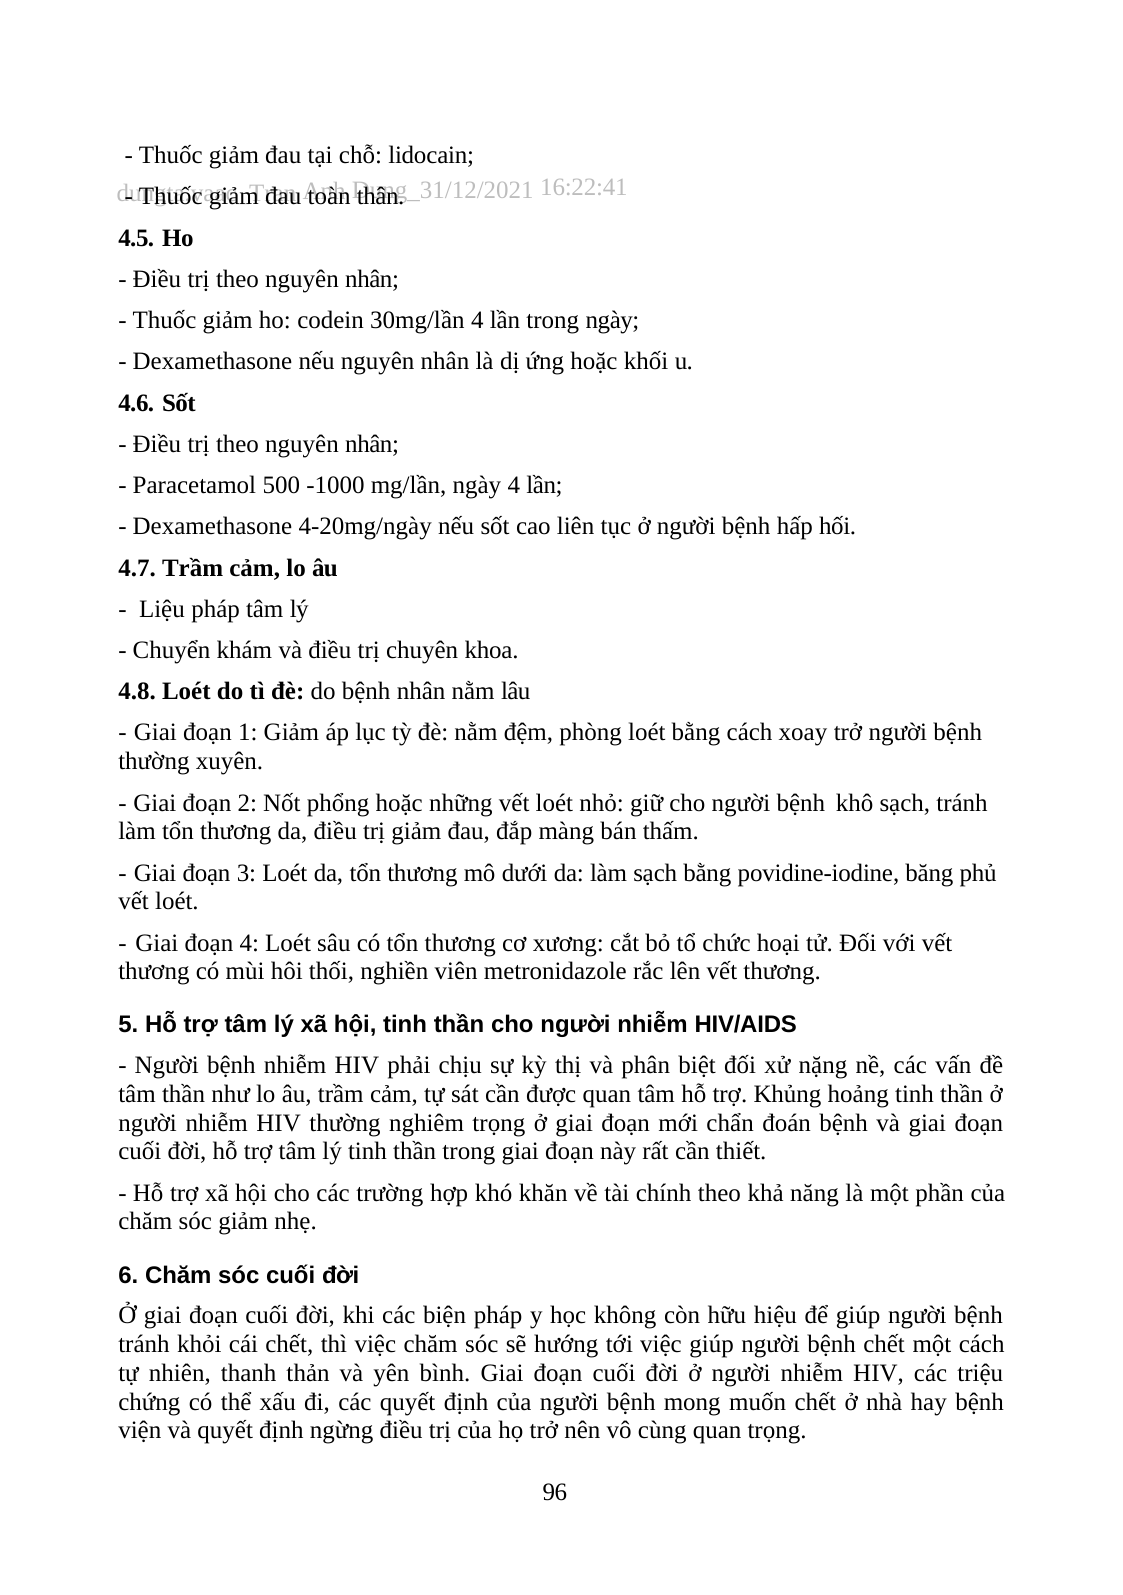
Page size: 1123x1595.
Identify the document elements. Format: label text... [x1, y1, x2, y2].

list Giai đoạn 2: Nốt phổng hoặc những vết loét nhỏ: giữ cho người bệnh khô sạch, tránh làm tổn thương da, điều trị giảm đau, đắp màng bán thấm. [118, 788, 1005, 845]
list Điều trị theo nguyên nhân; [118, 429, 1110, 457]
list Thuốc giảm đau toàn thân. [124, 181, 1110, 210]
text Ở giai đoạn cuối đời, khi các biện pháp y học không còn hữu hiệu để giúp người bệnh tránh khỏi cái chết, thì việc chăm sóc sẽ hướng tới việc giúp người bệnh chết một cách tự nhiên, thanh thản và yên bình. Giai đoạn cuối đời ở người nhiễm HIV, các triệu chứng có thể xấu đi, các quyết định của người bệnh mong muốn chết ở nhà hay bệnh viện và quyết định ngừng điều trị của họ trở nên vô cùng quan trọng. [118, 1300, 1005, 1444]
list Thuốc giảm ho: codein 30mg/lần 4 lần trong ngày; [118, 305, 1110, 334]
list Chăm sóc cuối đời [118, 1261, 1110, 1288]
list Liệu pháp tâm lý [118, 594, 1110, 622]
list Giai đoạn 4: Loét sâu có tổn thương cơ xương: cắt bỏ tổ chức hoại tử. Đối với vết thương có mùi hôi thối, nghiền viên metronidazole rắc lên vết thương. [118, 928, 1005, 985]
list Hỗ trợ tâm lý xã hội, tinh thần cho người nhiễm HIV/AIDS [118, 1010, 1110, 1038]
list Hỗ trợ xã hội cho các trường hợp khó khăn về tài chính theo khả năng là một phần của chăm sóc giảm nhẹ. [118, 1178, 1005, 1235]
list Chuyển khám và điều trị chuyên khoa. [118, 635, 1110, 664]
list Dexamethasone 4-20mg/ngày nếu sốt cao liên tục ở người bệnh hấp hối. [118, 511, 1110, 540]
list Thuốc giảm đau tại chỗ: lidocain; [124, 140, 1110, 169]
subtitle Sốt [118, 388, 1110, 417]
list Giai đoạn 3: Loét da, tổn thương mô dưới da: làm sạch bằng povidine-iodine, băng phủ vết loét. [118, 858, 1005, 915]
list Paracetamol 500 -1000 mg/lần, ngày 4 lần; [118, 470, 1110, 499]
subtitle Trầm cảm, lo âu [118, 553, 1110, 582]
list Giai đoạn 1: Giảm áp lục tỳ đè: nằm đệm, phòng loét bằng cách xoay trở người bệnh thường xuyên. [118, 717, 1005, 775]
subtitle Ho [118, 223, 1110, 252]
list Điều trị theo nguyên nhân; [118, 264, 1110, 292]
list Người bệnh nhiễm HIV phải chịu sự kỳ thị và phân biệt đối xử nặng nề, các vấn đề tâm thần như lo âu, trầm cảm, tự sát cần được quan tâm hỗ trợ. Khủng hoảng tinh thần ở người nhiễm HIV thường nghiêm trọng ở giai đoạn mới chẩn đoán bệnh và giai đoạn cuối đời, hỗ trợ tâm lý tinh thần trong giai đoạn này rất cần thiết. [118, 1050, 1005, 1165]
list Dexamethasone nếu nguyên nhân là dị ứng hoặc khối u. [118, 346, 1110, 375]
list Loét do tì đè: do bệnh nhân nằm lâu [118, 676, 1110, 705]
